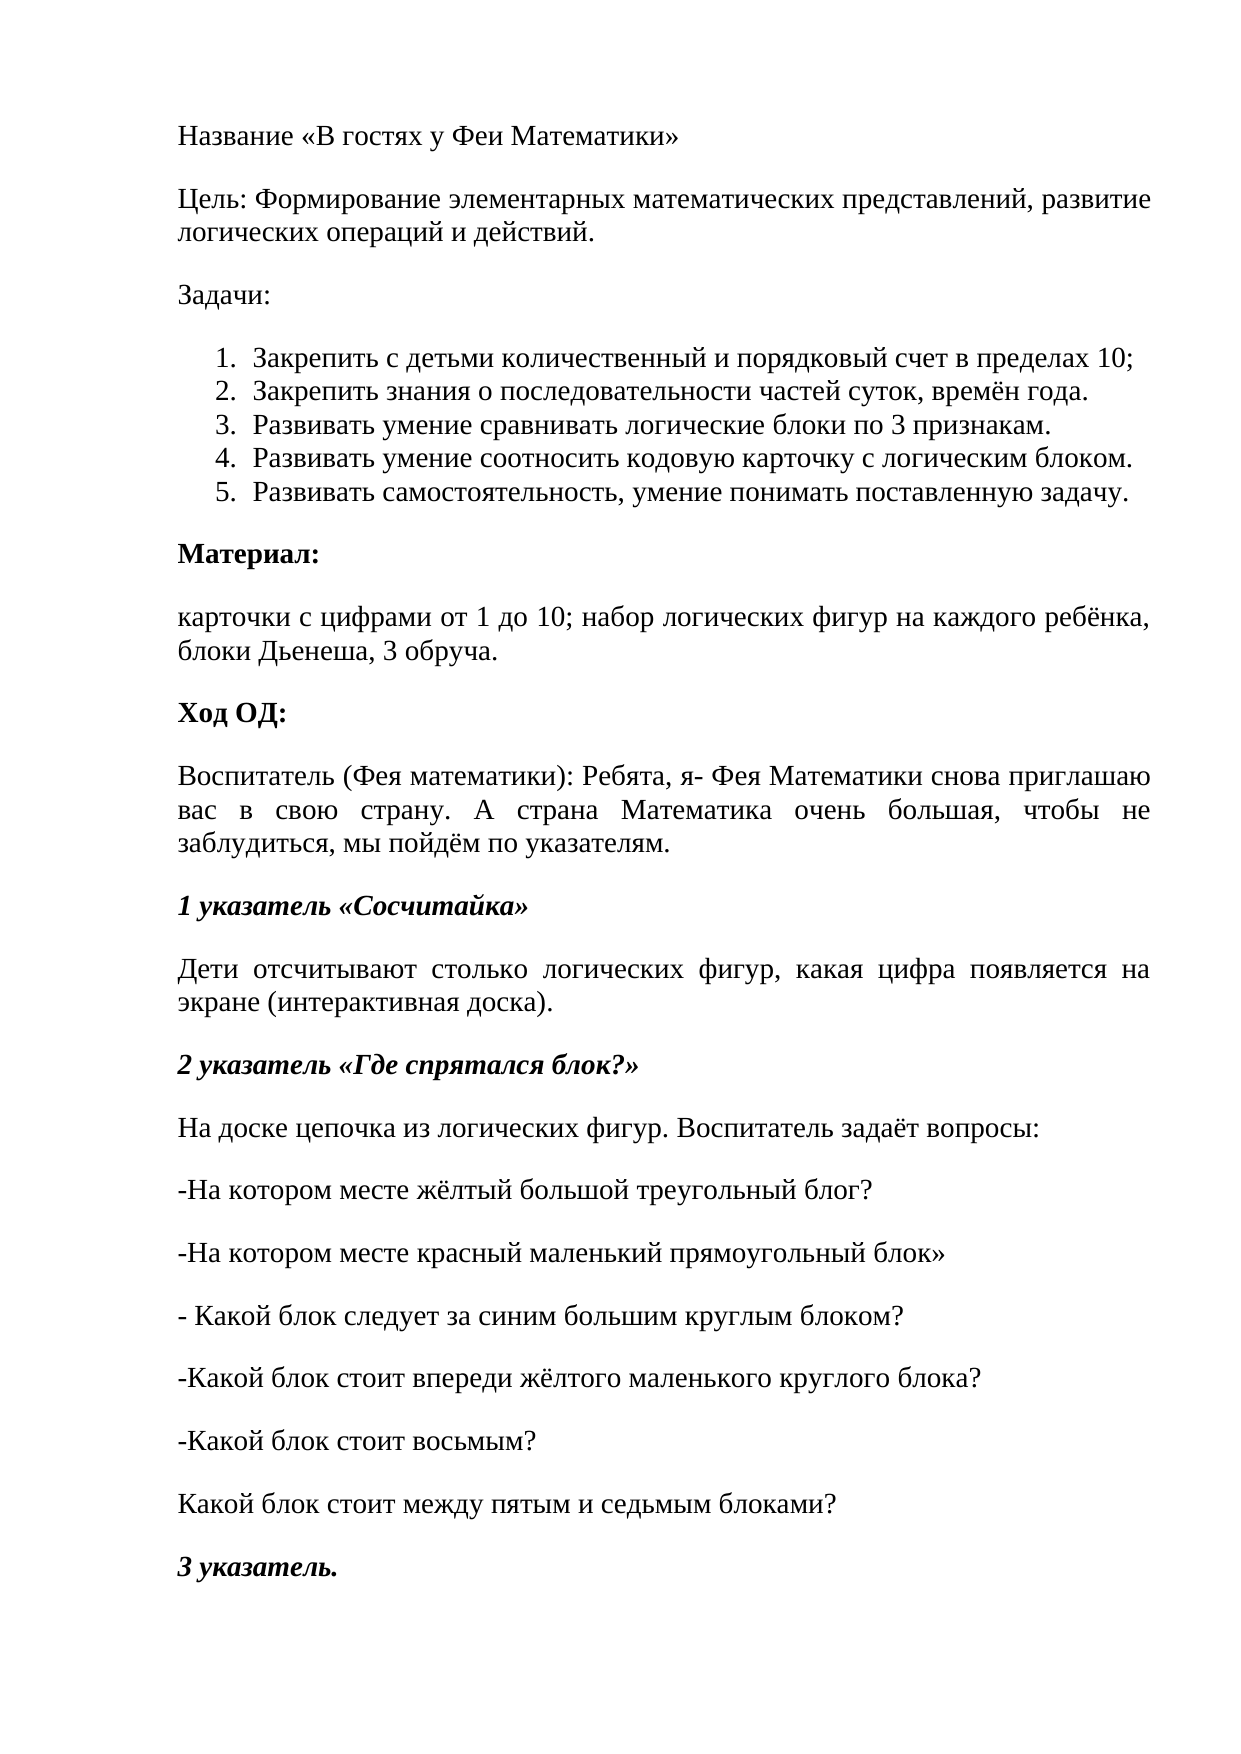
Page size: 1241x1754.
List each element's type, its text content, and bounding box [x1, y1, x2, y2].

list Развивать умение соотносить кодовую карточку с логическим блоком. [215, 440, 1152, 474]
list Развивать умение сравнивать логические блоки по 3 признакам. [215, 407, 1152, 440]
text Воспитатель (Фея математики): Ребята, я- Фея Математики снова приглашаю вас в свою страну. А страна Математика очень большая, чтобы не заблудиться, мы пойдём по указателям. [177, 758, 1152, 859]
text Цель: Формирование элементарных математических представлений, развитие логических операций и действий. [177, 181, 1152, 248]
list Закрепить знания о последовательности частей суток, времён года. [215, 373, 1152, 407]
list Развивать самостоятельность, умение понимать поставленную задачу. [215, 474, 1152, 507]
text Задачи: [177, 277, 1152, 311]
text Дети отсчитывают столько логических фигур, какая цифра появляется на экране (интерактивная доска). [177, 951, 1152, 1018]
text Название «В гостях у Феи Математики» [177, 118, 1152, 152]
text Ход ОД: [177, 696, 1152, 729]
text -Какой блок стоит восьмым? [177, 1423, 1152, 1457]
text Материал: [177, 537, 1152, 570]
text На доске цепочка из логических фигур. Воспитатель задаёт вопросы: [177, 1110, 1152, 1143]
text -Какой блок стоит впереди жёлтого маленького круглого блока? [177, 1361, 1152, 1394]
text 2 указатель «Где спрятался блок?» [177, 1047, 1152, 1081]
list Закрепить с детьми количественный и порядковый счет в пределах 10; [215, 340, 1152, 373]
text -На котором месте красный маленький прямоугольный блок» [177, 1235, 1152, 1269]
text -На котором месте жёлтый большой треугольный блог? [177, 1172, 1152, 1206]
text 1 указатель «Сосчитайка» [177, 888, 1152, 922]
text - Какой блок следует за синим большим круглым блоком? [177, 1298, 1152, 1331]
text Какой блок стоит между пятым и седьмым блоками? [177, 1486, 1152, 1519]
text карточки с цифрами от 1 до 10; набор логических фигур на каждого ребёнка, блоки Дьенеша, 3 обруча. [177, 599, 1152, 666]
text 3 указатель. [177, 1549, 1152, 1582]
